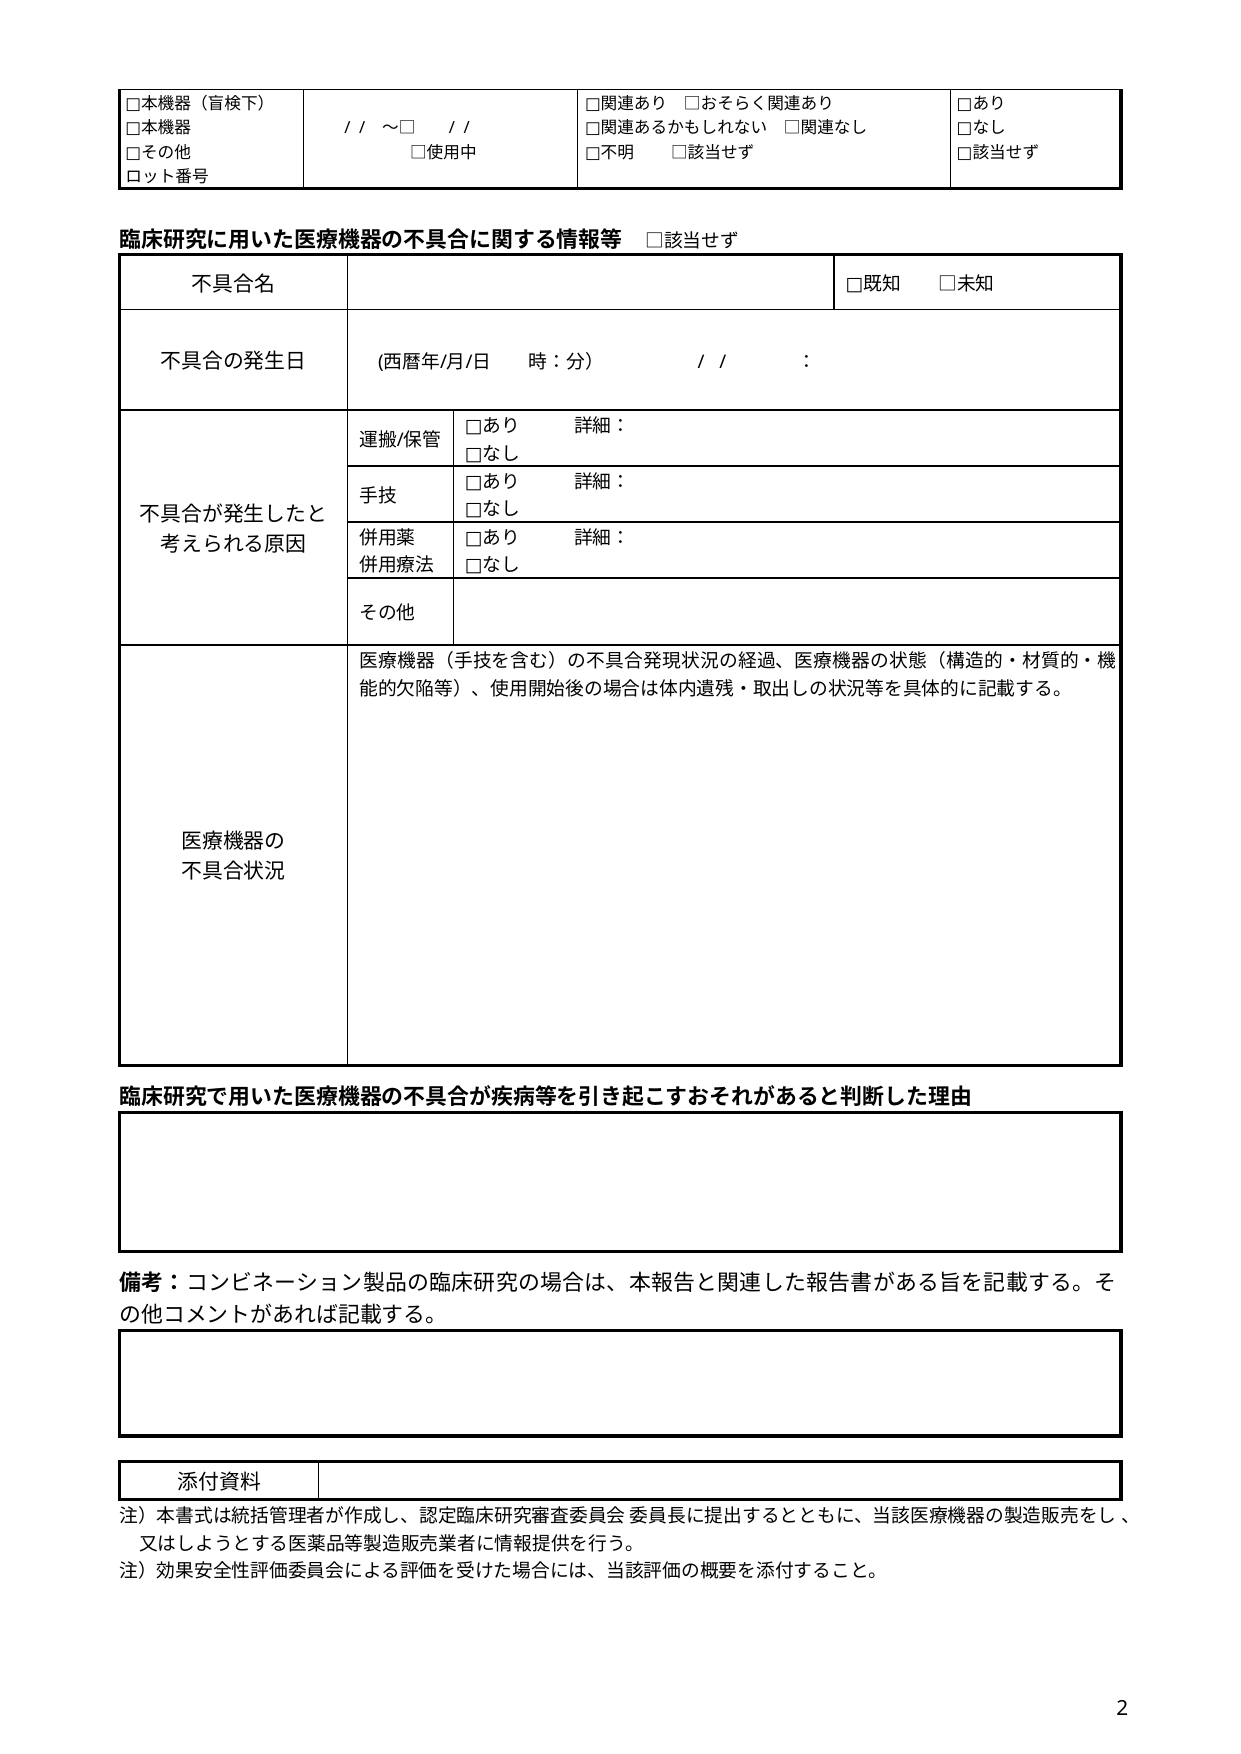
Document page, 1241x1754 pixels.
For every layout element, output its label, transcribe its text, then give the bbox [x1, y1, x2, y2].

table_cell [578, 90, 950, 187]
text 備考：コンビネーション製品の臨床研究の場合は、本報告と関連した報告書がある旨を記載する。その他コメントがあれば記載する。 [119, 1265, 1121, 1329]
table_header □既知 □未知 [835, 256, 1119, 309]
table_cell 詳細： [563, 523, 1119, 577]
table_cell □あり □なし □該当せず [951, 90, 1119, 187]
text 注）効果安全性評価委員会による評価を受けた場合には、当該評価の概要を添付すること。 [119, 1555, 1121, 1582]
table_cell 運搬/保管 [348, 411, 453, 465]
table_cell □あり □なし [454, 411, 563, 465]
table_cell 医療機器の 不具合状況 [121, 646, 347, 1063]
table_cell その他 [348, 579, 453, 644]
table_cell 詳細： [563, 411, 1119, 465]
table_cell (西暦年/月/日 時：分） / / ： [348, 310, 1119, 409]
text 注）本書式は統括管理者が作成し、認定臨床研究審査委員会 委員長に提出するとともに、当該医療機器の製造販売をし、又はしようとする医薬品等製造販売業者に情報提供を行う。 [119, 1501, 1121, 1555]
table_cell 医療機器（手技を含む）の不具合発現状況の経過、医療機器の状態（構造的・材質的・機能的欠陥等）、使用開始後の場合は体内遺残・取出しの状況等を具体的に記載する。 [348, 646, 1119, 1063]
table_cell 詳細： [563, 467, 1119, 521]
table_cell □本機器（盲検下） □本機器 □その他 ロット番号 [121, 90, 303, 187]
table_header 不具合名 [121, 256, 347, 309]
table_cell 併用薬 併用療法 [348, 523, 453, 577]
table_header [121, 1332, 1119, 1434]
table_cell □あり □なし [454, 523, 563, 577]
table_cell 不具合が発生したと考えられる原因 [121, 411, 347, 644]
table_header [348, 256, 833, 309]
table_cell / / ～□ / / □使用中 [304, 90, 577, 187]
text 臨床研究で用いた医療機器の不具合が疾病等を引き起こすおそれがあると判断した理由 [119, 1079, 1121, 1111]
table_cell □あり □なし [454, 467, 563, 521]
table_header [121, 1114, 1119, 1250]
text 臨床研究に用いた医療機器の不具合に関する情報等 □該当せず [119, 222, 1121, 253]
table_header [319, 1463, 1119, 1498]
table_cell 手技 [348, 467, 453, 521]
table_cell [454, 579, 1119, 644]
table_header 添付資料 [121, 1463, 318, 1498]
table_cell 不具合の発生日 [121, 310, 347, 409]
